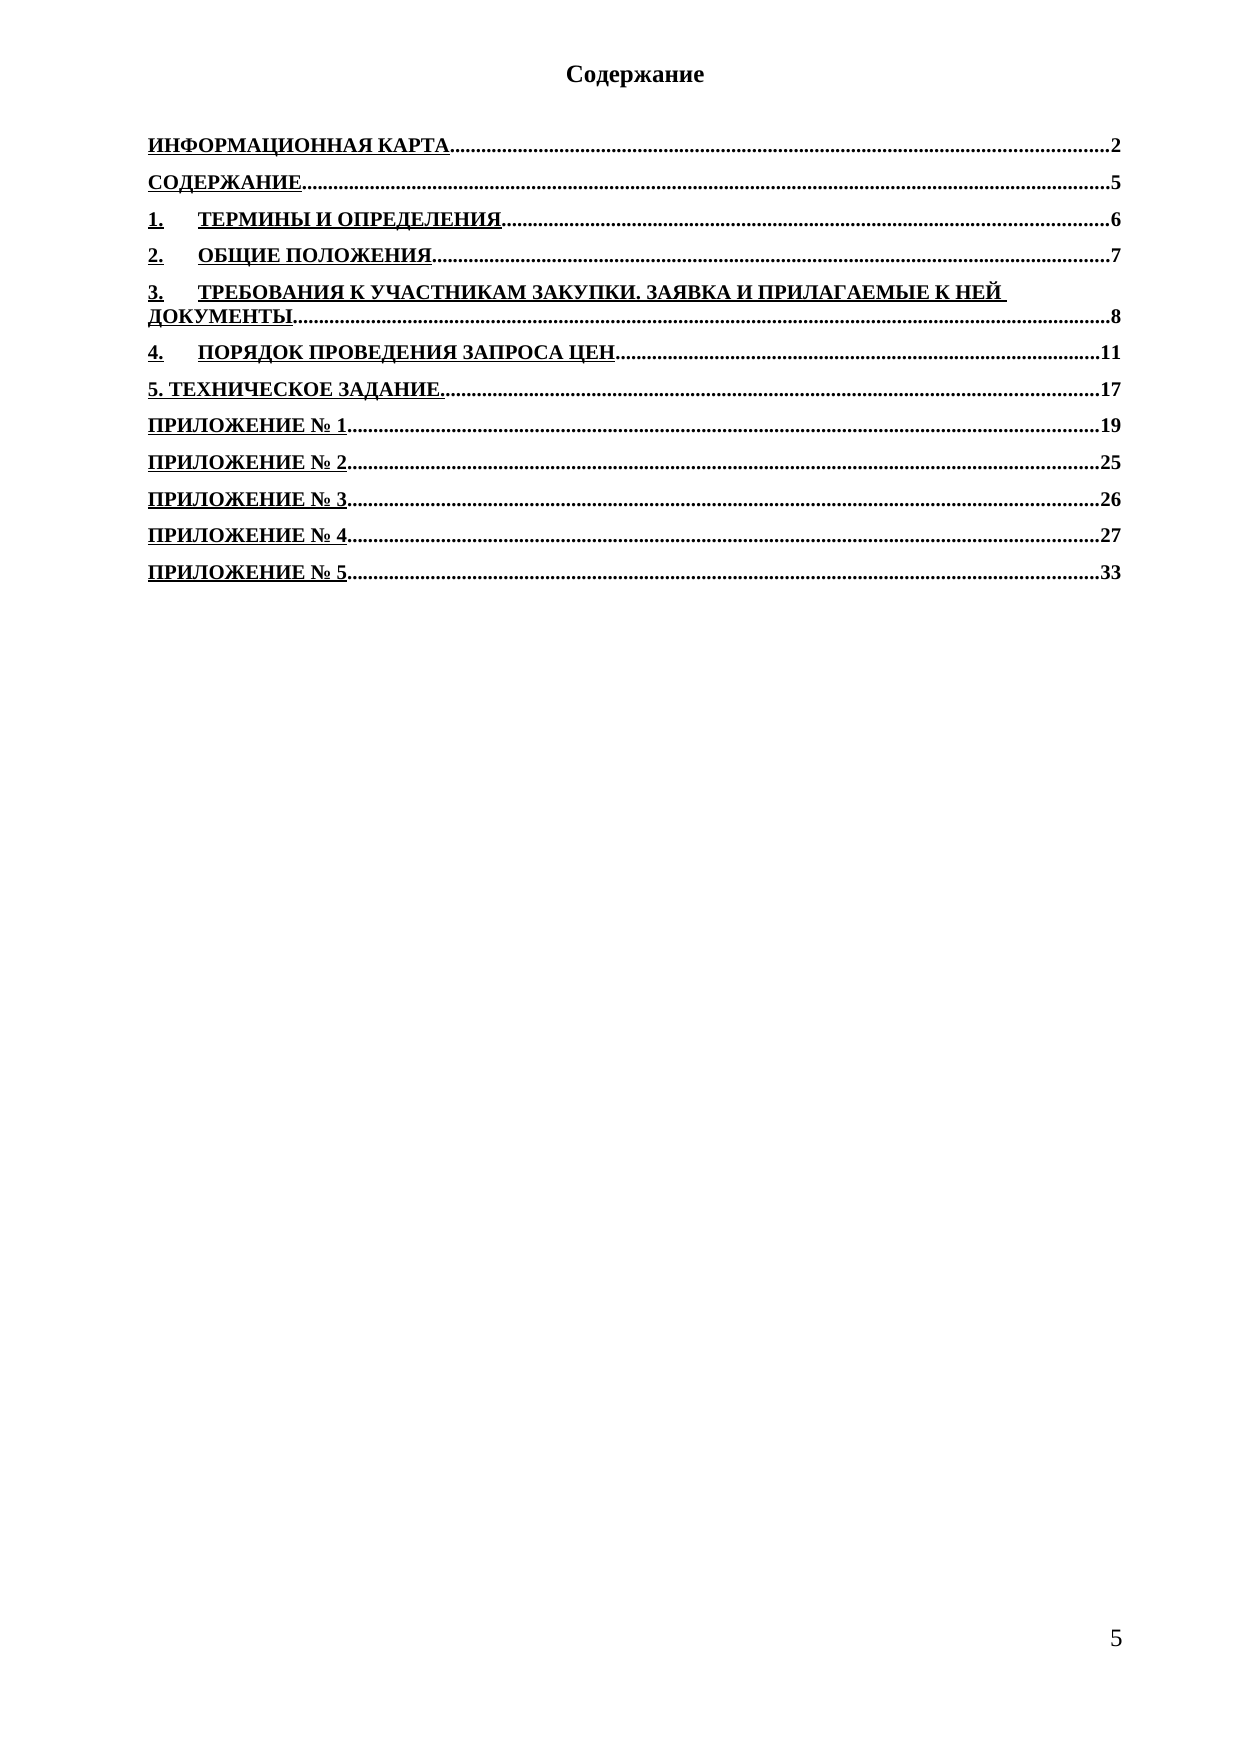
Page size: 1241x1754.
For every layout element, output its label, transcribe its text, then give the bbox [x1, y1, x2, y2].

text Приложение № 2 25 [148, 450, 1122, 474]
text Приложение № 5 33 [148, 560, 1122, 584]
text Приложение № 3 26 [148, 487, 1122, 511]
text Содержание 5 [148, 170, 1122, 194]
text 2. Общие положения 7 [148, 243, 1122, 267]
text 5. Техническое задание. 17 [148, 377, 1122, 401]
text Содержание [148, 59, 1122, 88]
text Приложение № 1 19 [148, 413, 1122, 437]
text Информационная карта 2 [148, 133, 1122, 157]
text 3. Требования к Участникам закупки. Заявка и прилагаемые к ней документы 8 [148, 280, 1122, 328]
text 4. Порядок проведения запроса цен 11 [148, 340, 1122, 364]
text Приложение № 4 27 [148, 523, 1122, 547]
text 1. Термины и определения 6 [148, 207, 1122, 231]
